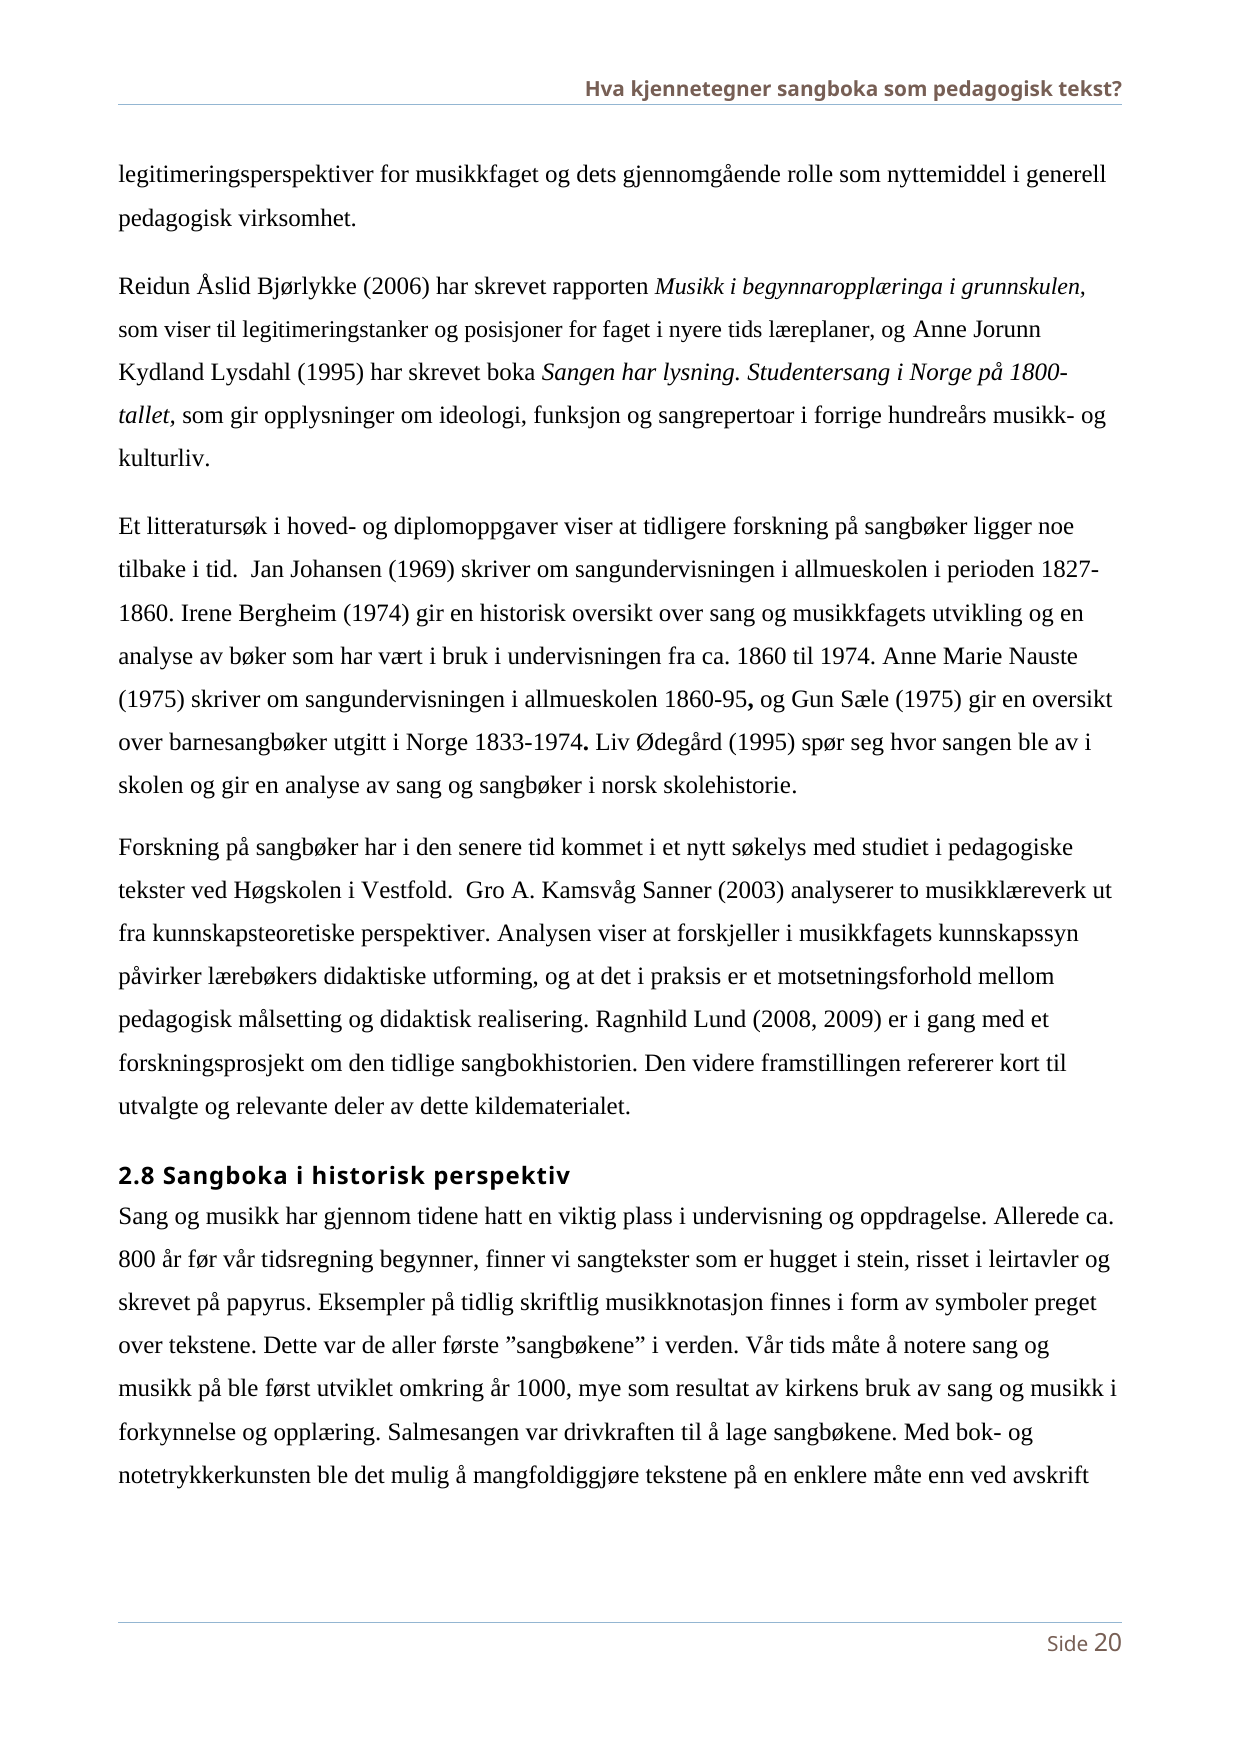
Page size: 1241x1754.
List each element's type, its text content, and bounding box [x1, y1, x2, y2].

subtitle 2.8 Sangboka i historisk perspektiv [118, 1159, 1122, 1191]
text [118, 159, 1122, 231]
text Forskning på sangbøker har i den senere tid kommet i et nytt søkelys med studiet i pedagogiske tekster ved Høgskolen i Vestfold. Gro A. Kamsvåg Sanner (2003) analyserer to musikklæreverk ut fra kunnskapsteoretiske perspektiver. Analysen viser at forskjeller i musikkfagets kunnskapssyn påvirker lærebøkers didaktiske utforming, og at det i praksis er et motsetningsforhold mellom pedagogisk målsetting og didaktisk realisering. Ragnhild Lund (2008, 2009) er i gang med et forskningsprosjekt om den tidlige sangbokhistorien. Den videre framstillingen refererer kort til utvalgte og relevante deler av dette kildematerialet. [118, 832, 1122, 1119]
text Et litteratursøk i hoved- og diplomoppgaver viser at tidligere forskning på sangbøker ligger noe tilbake i tid. Jan Johansen (1969) skriver om sangundervisningen i allmueskolen i perioden 1827-1860. Irene Bergheim (1974) gir en historisk oversikt over sang og musikkfagets utvikling og en analyse av bøker som har vært i bruk i undervisningen fra ca. 1860 til 1974. Anne Marie Nauste (1975) skriver om sangundervisningen i allmueskolen 1860-95, og Gun Sæle (1975) gir en oversikt over barnesangbøker utgitt i Norge 1833-1974. Liv Ødegård (1995) spør seg hvor sangen ble av i skolen og gir en analyse av sang og sangbøker i norsk skolehistorie. [118, 511, 1122, 799]
text Reidun Åslid Bjørlykke (2006) har skrevet rapporten Musikk i begynnaropplæringa i grunnskulen, som viser til legitimeringstanker og posisjoner for faget i nyere tids læreplaner, og Anne Jorunn Kydland Lysdahl (1995) har skrevet boka Sangen har lysning. Studentersang i Norge på 1800-tallet, som gir opplysninger om ideologi, funksjon og sangrepertoar i forrige hundreårs musikk- og kulturliv. [118, 271, 1122, 472]
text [118, 1201, 1122, 1488]
